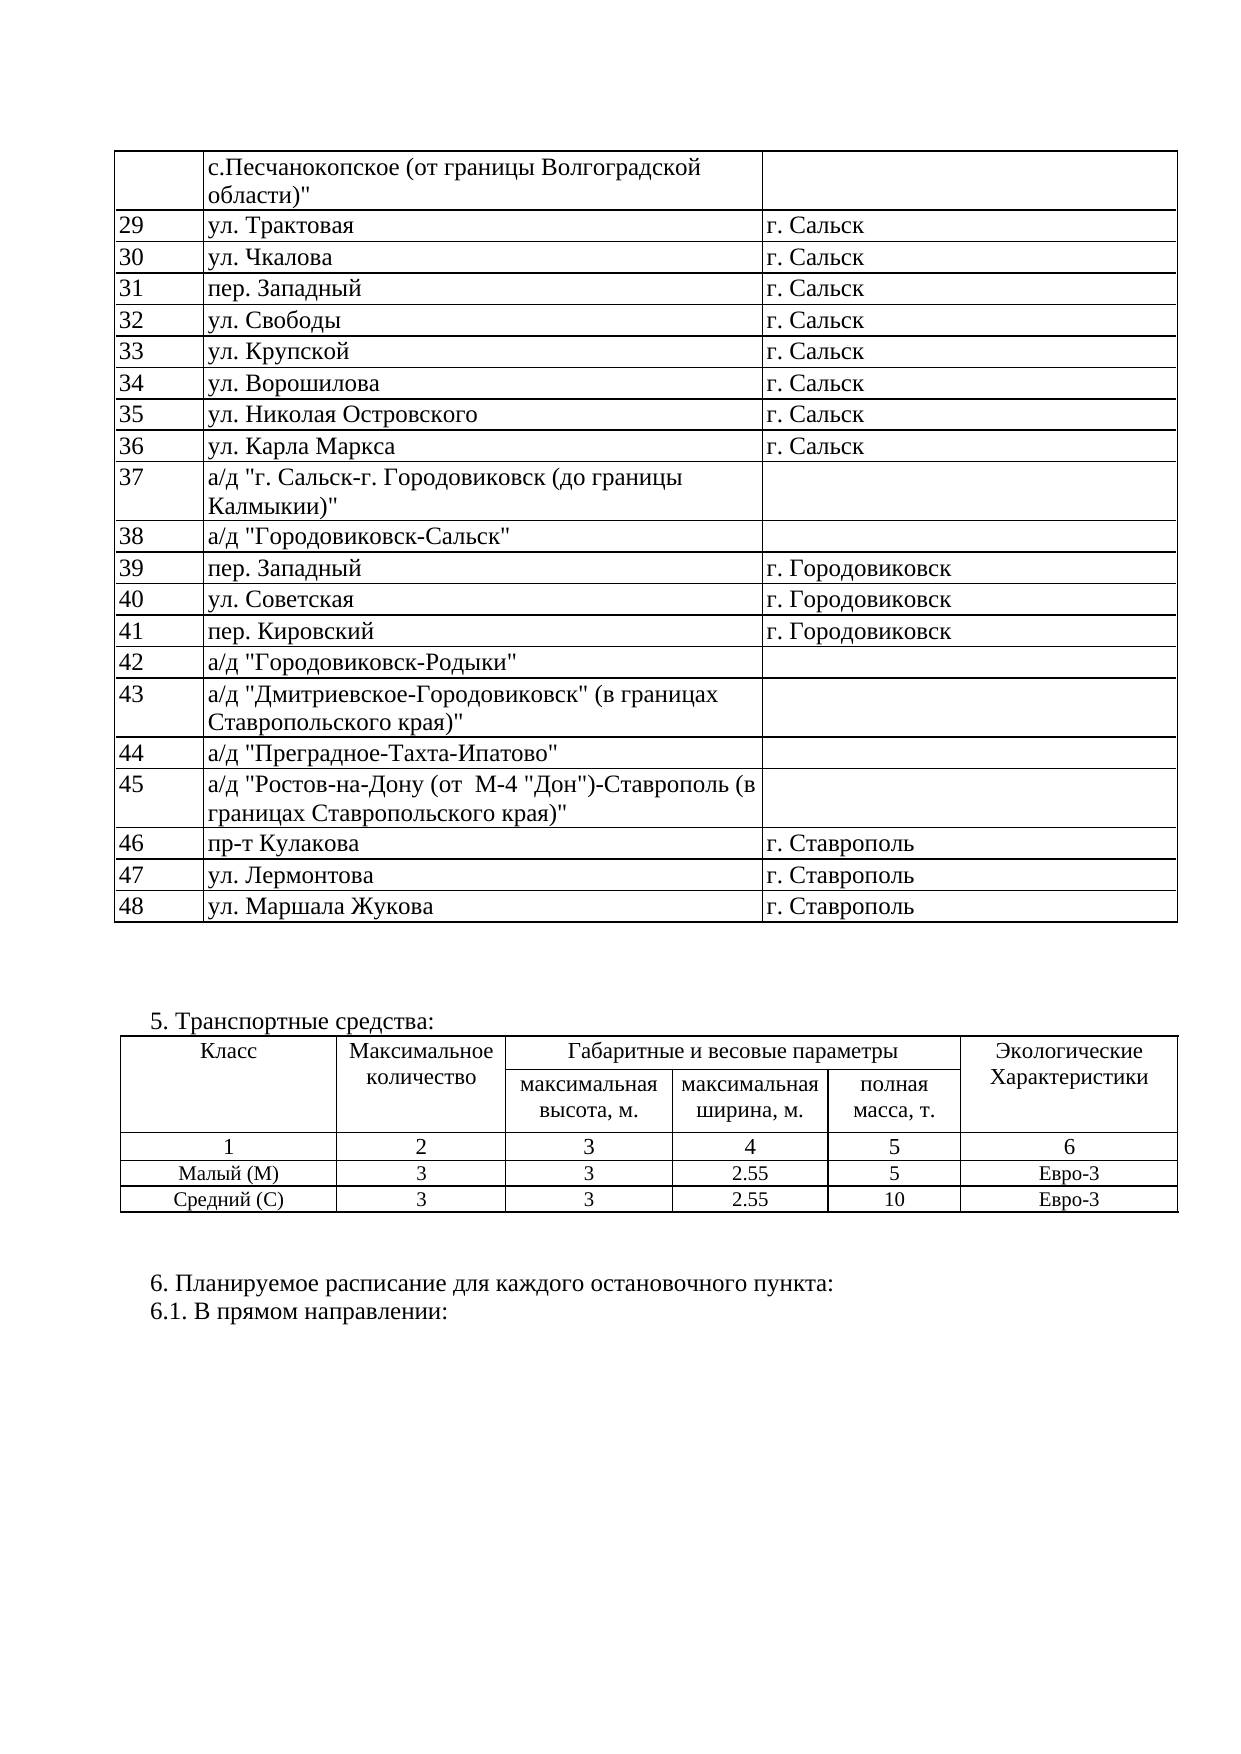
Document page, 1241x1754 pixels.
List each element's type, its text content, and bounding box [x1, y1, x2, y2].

table_cell 1 [121, 1133, 336, 1160]
table_cell 3 [337, 1161, 505, 1185]
table_cell 4 [673, 1133, 827, 1160]
table_cell 33 [115, 336, 203, 366]
table_cell пр-т Кулакова [204, 828, 762, 858]
table_cell а/д "Преградное-Тахта-Ипатово" [204, 738, 762, 768]
table_cell а/д "Дмитриевское-Городовиковск" (в границах Ставропольского края)" [204, 679, 762, 736]
table_cell Малый (М) [121, 1161, 336, 1185]
table_cell 3 [506, 1161, 672, 1185]
table_cell [763, 768, 1177, 827]
table_cell максимальная ширина, м. [673, 1070, 827, 1132]
table_cell а/д "Городовиковск-Сальск" [204, 521, 762, 551]
table_cell г. Ставрополь [763, 858, 1177, 889]
table_cell 40 [115, 584, 203, 614]
table_cell г. Ставрополь [763, 827, 1177, 858]
table_header Габаритные и весовые параметры [506, 1037, 960, 1068]
table_cell [763, 736, 1177, 768]
text 6.1. В прямом направлении: [150, 1296, 1090, 1325]
table_cell 48 [115, 891, 203, 921]
table_cell 10 [829, 1187, 960, 1211]
table_cell пер. Кировский [204, 616, 762, 646]
table_cell 2.55 [673, 1187, 827, 1211]
table_cell г. Городовиковск [763, 551, 1177, 583]
table_cell 3 [506, 1187, 672, 1211]
table_cell 36 [115, 430, 203, 461]
table_header Класс [121, 1037, 336, 1132]
table_cell 31 [115, 273, 203, 303]
table_cell 32 [115, 305, 203, 335]
table_cell 2.55 [673, 1161, 827, 1185]
table_cell 45 [115, 769, 203, 827]
table_cell г. Сальск [763, 366, 1177, 398]
table_cell г. Сальск [763, 272, 1177, 303]
table_cell полная масса, т. [829, 1070, 960, 1132]
table_cell 28 [115, 152, 203, 209]
table_cell 41 [115, 615, 203, 646]
table_cell ул. Николая Островского [204, 400, 762, 429]
table_cell Евро-3 [961, 1187, 1177, 1211]
table_cell ул. Советская [204, 584, 762, 614]
table_cell 47 [115, 859, 203, 889]
table_cell 30 [115, 242, 203, 272]
table_cell г. Городовиковск [763, 614, 1177, 646]
text 6. Планируемое расписание для каждого остановочного пункта: [150, 1268, 1090, 1296]
text 5. Транспортные средства: [150, 1006, 1090, 1035]
table_cell ул. Карла Маркса [204, 431, 762, 461]
table_cell 6 [961, 1133, 1177, 1160]
table_cell 2 [337, 1133, 505, 1160]
table_cell [763, 461, 1177, 520]
table_cell 42 [115, 647, 203, 677]
table_cell а/д "Ростов-на-Дону (от М-4 "Дон")-Ставрополь (в границах Ставропольского края)" [204, 769, 762, 827]
table_cell г. Сальск [763, 335, 1177, 366]
table_cell г. Сальск [763, 304, 1177, 335]
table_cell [204, 152, 762, 209]
table_cell 3 [337, 1187, 505, 1211]
table_cell а/д "г. Сальск-г. Городовиковск (до границы Калмыкии)" [204, 462, 762, 520]
table_cell г. Ставрополь [763, 890, 1177, 921]
table_header Максимальное количество [337, 1037, 505, 1132]
table_cell г. Сальск [763, 429, 1177, 461]
table_cell 43 [115, 678, 203, 736]
table_cell [763, 646, 1177, 677]
table_cell 35 [115, 399, 203, 429]
table_cell 37 [115, 462, 203, 520]
table_cell г. Сальск [763, 209, 1177, 241]
table_cell г. Сальск [763, 241, 1177, 272]
table_cell Евро-3 [961, 1161, 1177, 1185]
table_cell ул. Чкалова [204, 242, 762, 272]
table_cell ул. Крупской [204, 337, 762, 366]
table_cell 44 [115, 737, 203, 768]
table_cell 39 [115, 552, 203, 583]
table_cell [763, 520, 1177, 551]
table_cell ул. Трактовая [204, 211, 762, 241]
table_header Экологические Характеристики [961, 1037, 1177, 1132]
table_cell ул. Свободы [204, 305, 762, 335]
table_cell Средний (С) [121, 1187, 336, 1211]
table_cell 46 [115, 828, 203, 858]
table_cell ул. Лермонтова [204, 860, 762, 889]
table_cell пер. Западный [204, 274, 762, 303]
table_cell 29 [115, 210, 203, 241]
table_cell г. Сальск [763, 398, 1177, 429]
table_cell [763, 677, 1177, 736]
table_cell 5 [829, 1133, 960, 1160]
table_cell 34 [115, 368, 203, 398]
table_cell [763, 152, 1177, 209]
table_cell ул. Ворошилова [204, 368, 762, 398]
table_cell 38 [115, 521, 203, 551]
table_cell 5 [829, 1161, 960, 1185]
table_cell 3 [506, 1133, 672, 1160]
table_cell а/д "Городовиковск-Родыки" [204, 647, 762, 677]
table_cell максимальная высота, м. [506, 1070, 672, 1132]
table_cell г. Городовиковск [763, 583, 1177, 614]
table_cell пер. Западный [204, 553, 762, 583]
table_cell ул. Маршала Жукова [204, 891, 762, 921]
